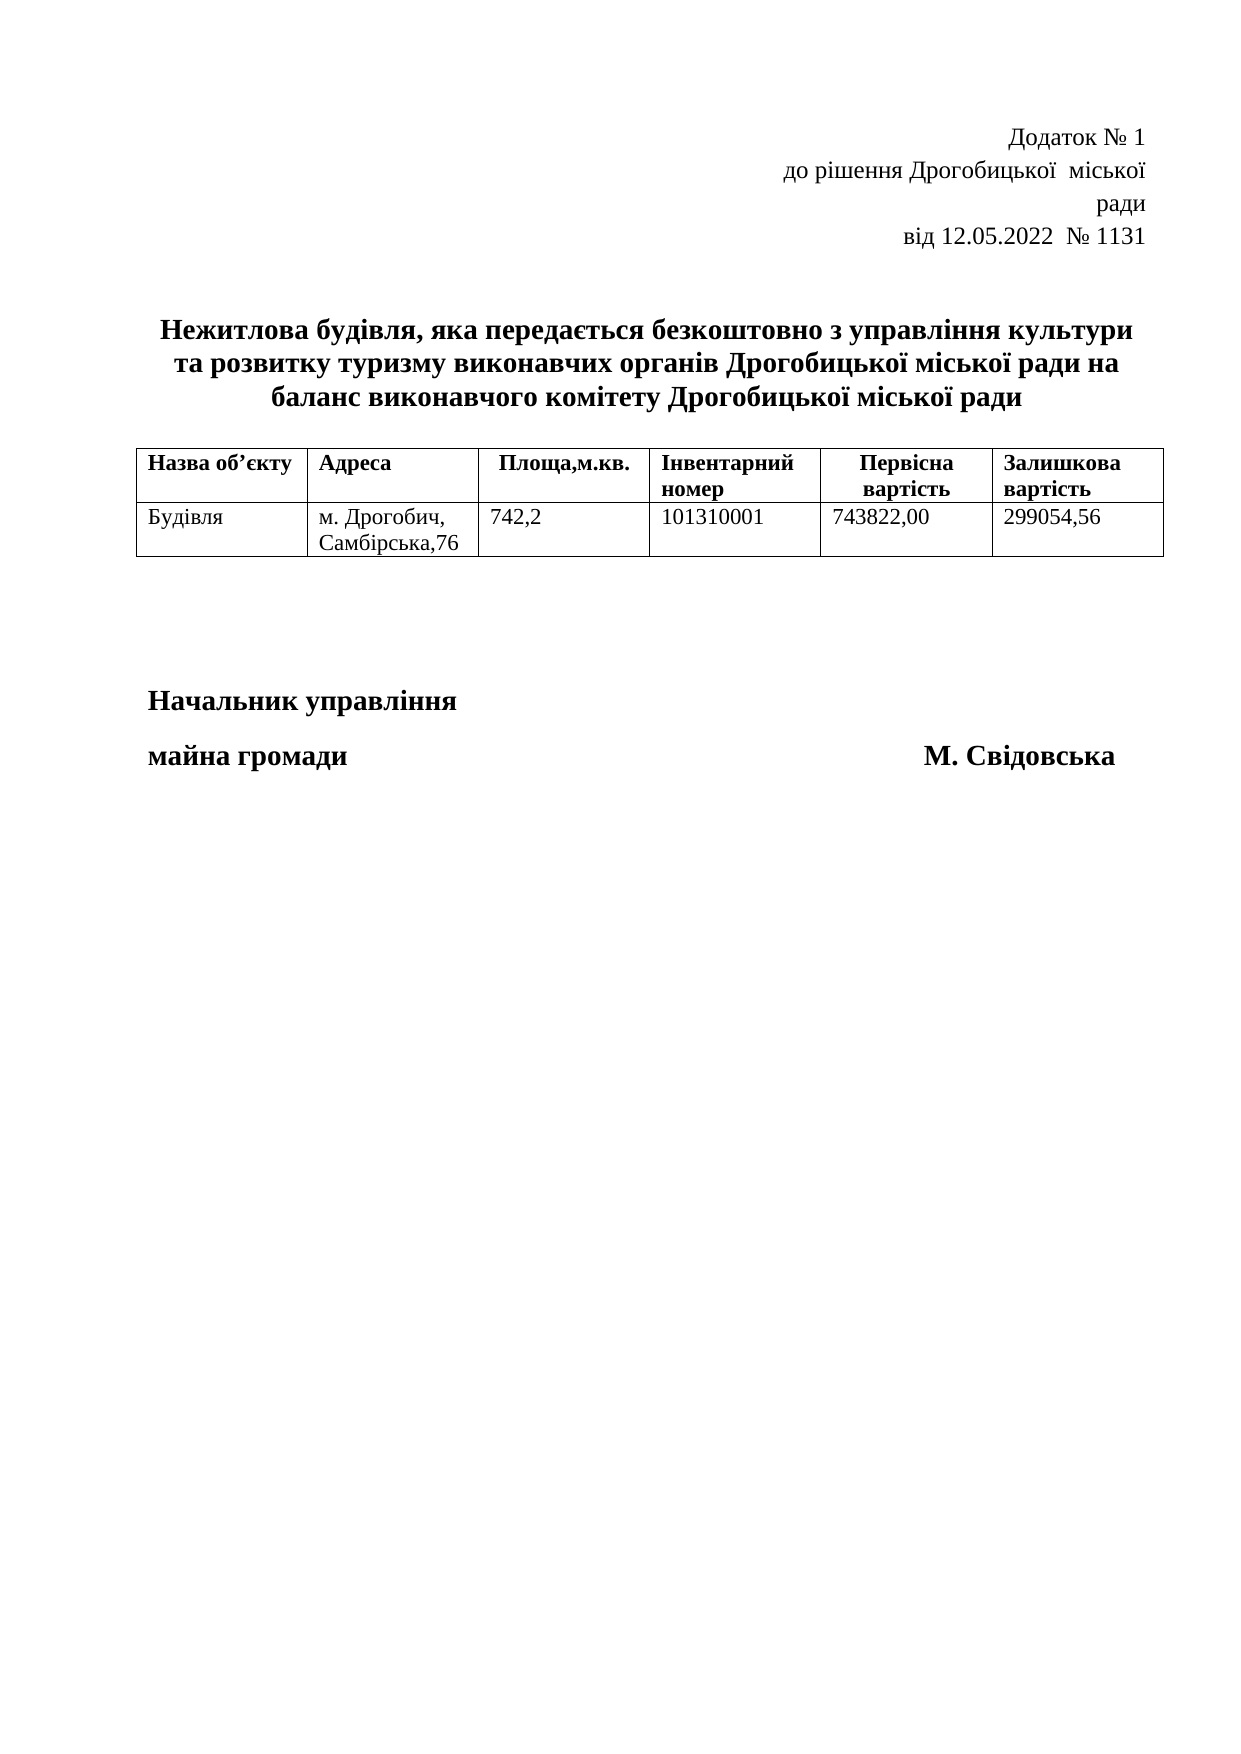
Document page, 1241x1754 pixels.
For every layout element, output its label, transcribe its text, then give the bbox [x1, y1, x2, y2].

table_cell 299054,56 [993, 503, 1163, 556]
table_cell 743822,00 [821, 503, 992, 556]
table_header Адреса [308, 449, 478, 502]
text Нежитлова будівля, яка передається безкоштовно з управління культури та розвитку туризму виконавчих органів Дрогобицької міської ради на баланс виконавчого комітету Дрогобицької міської ради [148, 312, 1146, 412]
text Начальник управління [148, 683, 1146, 717]
table_cell м. Дрогобич, Самбірська,76 [308, 503, 478, 556]
subtitle від 12.05.2022 № 1131 [148, 221, 1146, 250]
table_header Назва об’єкту [137, 449, 307, 502]
table_header Залишкова вартість [993, 449, 1163, 502]
table_header Площа,м.кв. [479, 449, 649, 502]
table_cell 742,2 [479, 503, 649, 556]
table_header Первісна вартість [821, 449, 992, 502]
table_cell Будівля [137, 503, 307, 556]
subtitle до рішення Дрогобицької міської ради [148, 155, 1146, 217]
table_header Інвентарний номер [650, 449, 820, 502]
subtitle Додаток № 1 [148, 122, 1146, 151]
table_cell 101310001 [650, 503, 820, 556]
text майна громади М. Свідовська [148, 738, 1146, 771]
